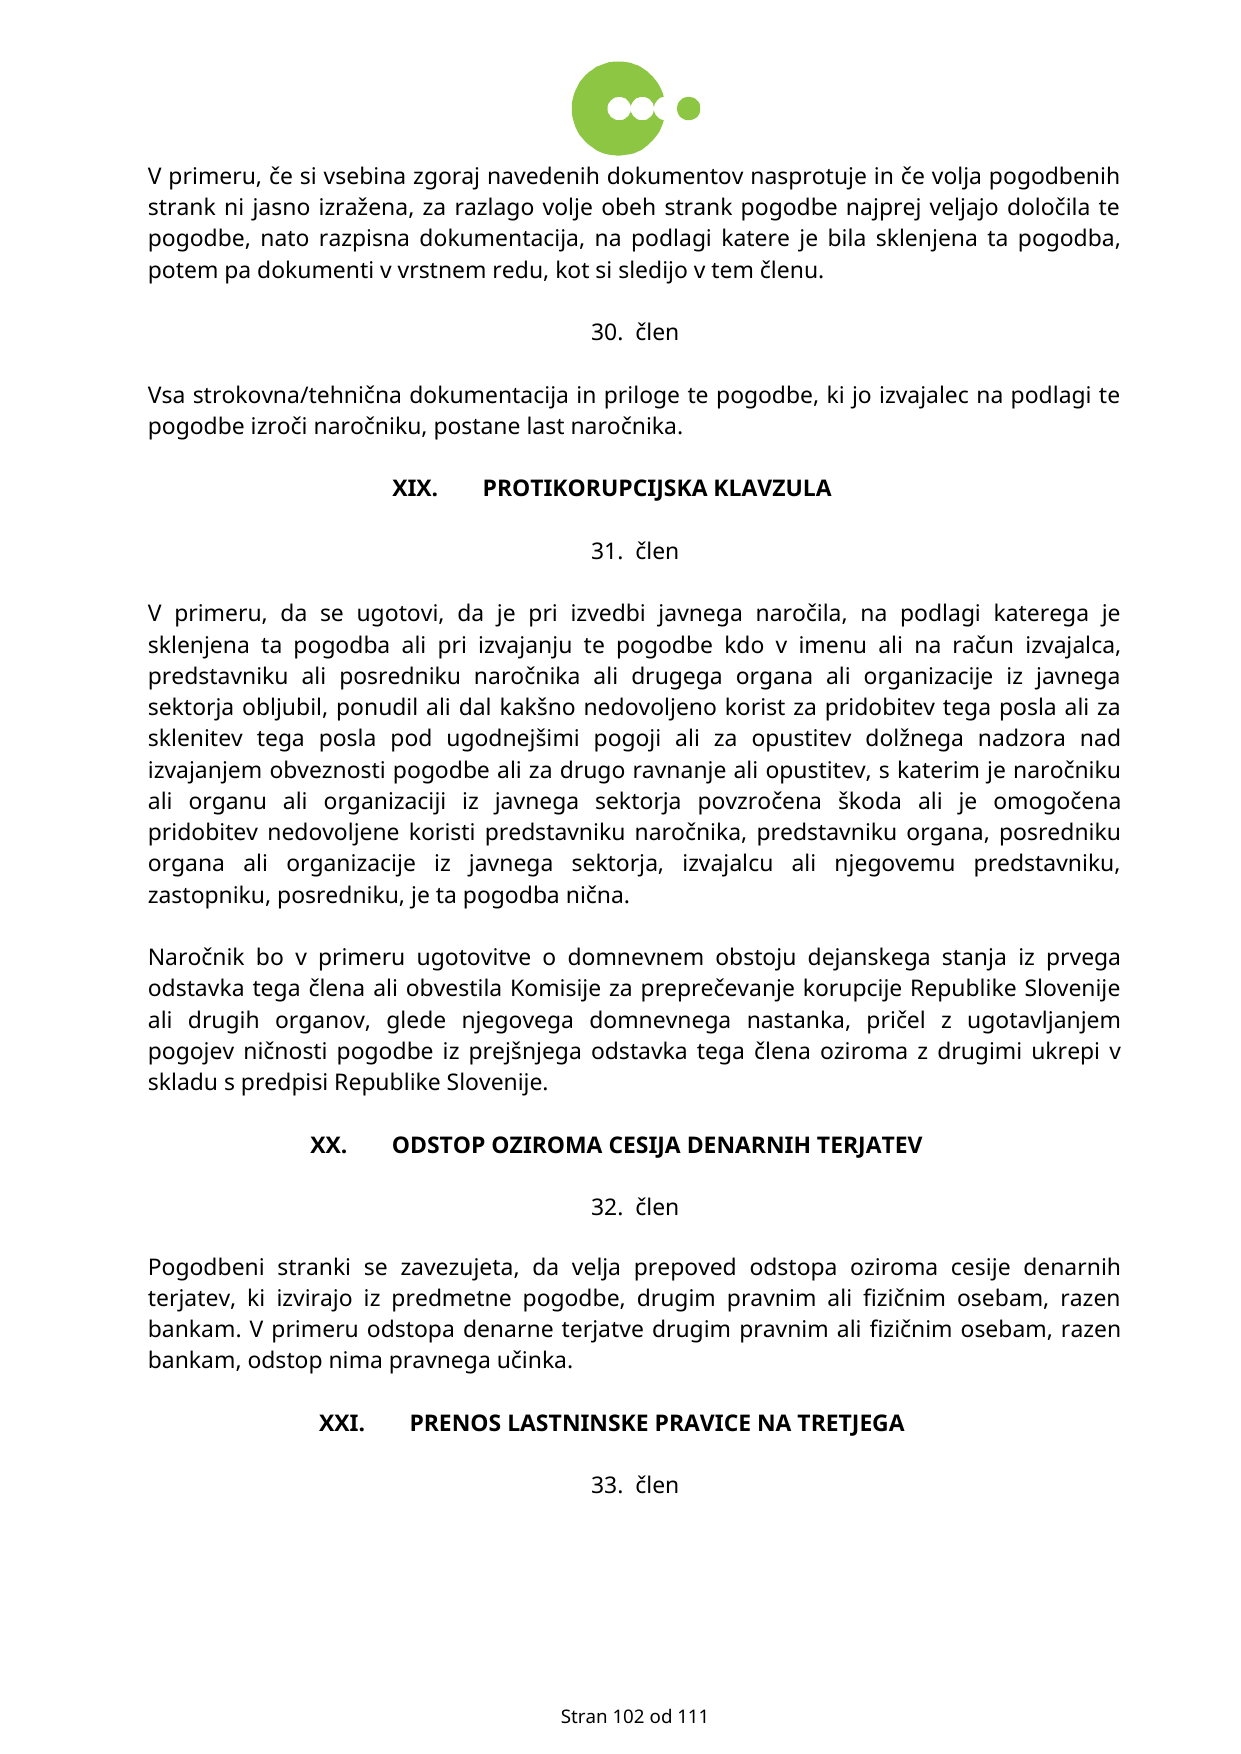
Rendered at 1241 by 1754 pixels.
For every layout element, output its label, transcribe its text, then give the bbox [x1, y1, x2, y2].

list PRENOS LASTNINSKE PRAVICE NA TRETJEGA [148, 1407, 1122, 1438]
text Pogodbeni stranki se zavezujeta, da velja prepoved odstopa oziroma cesije denarnih terjatev, ki izvirajo iz predmetne pogodbe, drugim pravnim ali fizičnim osebam, razen bankam. V primeru odstopa denarne terjatve drugim pravnim ali fizičnim osebam, razen bankam, odstop nima pravnega učinka. [148, 1250, 1122, 1375]
text Vsa strokovna/tehnična dokumentacija in priloge te pogodbe, ki jo izvajalec na podlagi te pogodbe izroči naročniku, postane last naročnika. [148, 379, 1122, 441]
list PROTIKORUPCIJSKA KLAVZULA [148, 472, 1122, 504]
text Naročnik bo v primeru ugotovitve o domnevnem obstoju dejanskega stanja iz prvega odstavka tega člena ali obvestila Komisije za preprečevanje korupcije Republike Slovenije ali drugih organov, glede njegovega domnevnega nastanka, pričel z ugotavljanjem pogojev ničnosti pogodbe iz prejšnjega odstavka tega člena oziroma z drugimi ukrepi v skladu s predpisi Republike Slovenije. [148, 941, 1122, 1097]
list člen [148, 535, 1122, 566]
text V primeru, da se ugotovi, da je pri izvedbi javnega naročila, na podlagi katerega je sklenjena ta pogodba ali pri izvajanju te pogodbe kdo v imenu ali na račun izvajalca, predstavniku ali posredniku naročnika ali drugega organa ali organizacije iz javnega sektorja obljubil, ponudil ali dal kakšno nedovoljeno korist za pridobitev tega posla ali za sklenitev tega posla pod ugodnejšimi pogoji ali za opustitev dolžnega nadzora nad izvajanjem obveznosti pogodbe ali za drugo ravnanje ali opustitev, s katerim je naročniku ali organu ali organizaciji iz javnega sektorja povzročena škoda ali je omogočena pridobitev nedovoljene koristi predstavniku naročnika, predstavniku organa, posredniku organa ali organizacije iz javnega sektorja, izvajalcu ali njegovemu predstavniku, zastopniku, posredniku, je ta pogodba nična. [148, 597, 1122, 910]
list člen [148, 316, 1122, 347]
list ODSTOP OZIROMA CESIJA DENARNIH TERJATEV [148, 1129, 1122, 1160]
list člen [148, 1469, 1122, 1500]
list člen [148, 1191, 1122, 1222]
text V primeru, če si vsebina zgoraj navedenih dokumentov nasprotuje in če volja pogodbenih strank ni jasno izražena, za razlago volje obeh strank pogodbe najprej veljajo določila te pogodbe, nato razpisna dokumentacija, na podlagi katere je bila sklenjena ta pogodba, potem pa dokumenti v vrstnem redu, kot si sledijo v tem členu. [148, 160, 1122, 285]
